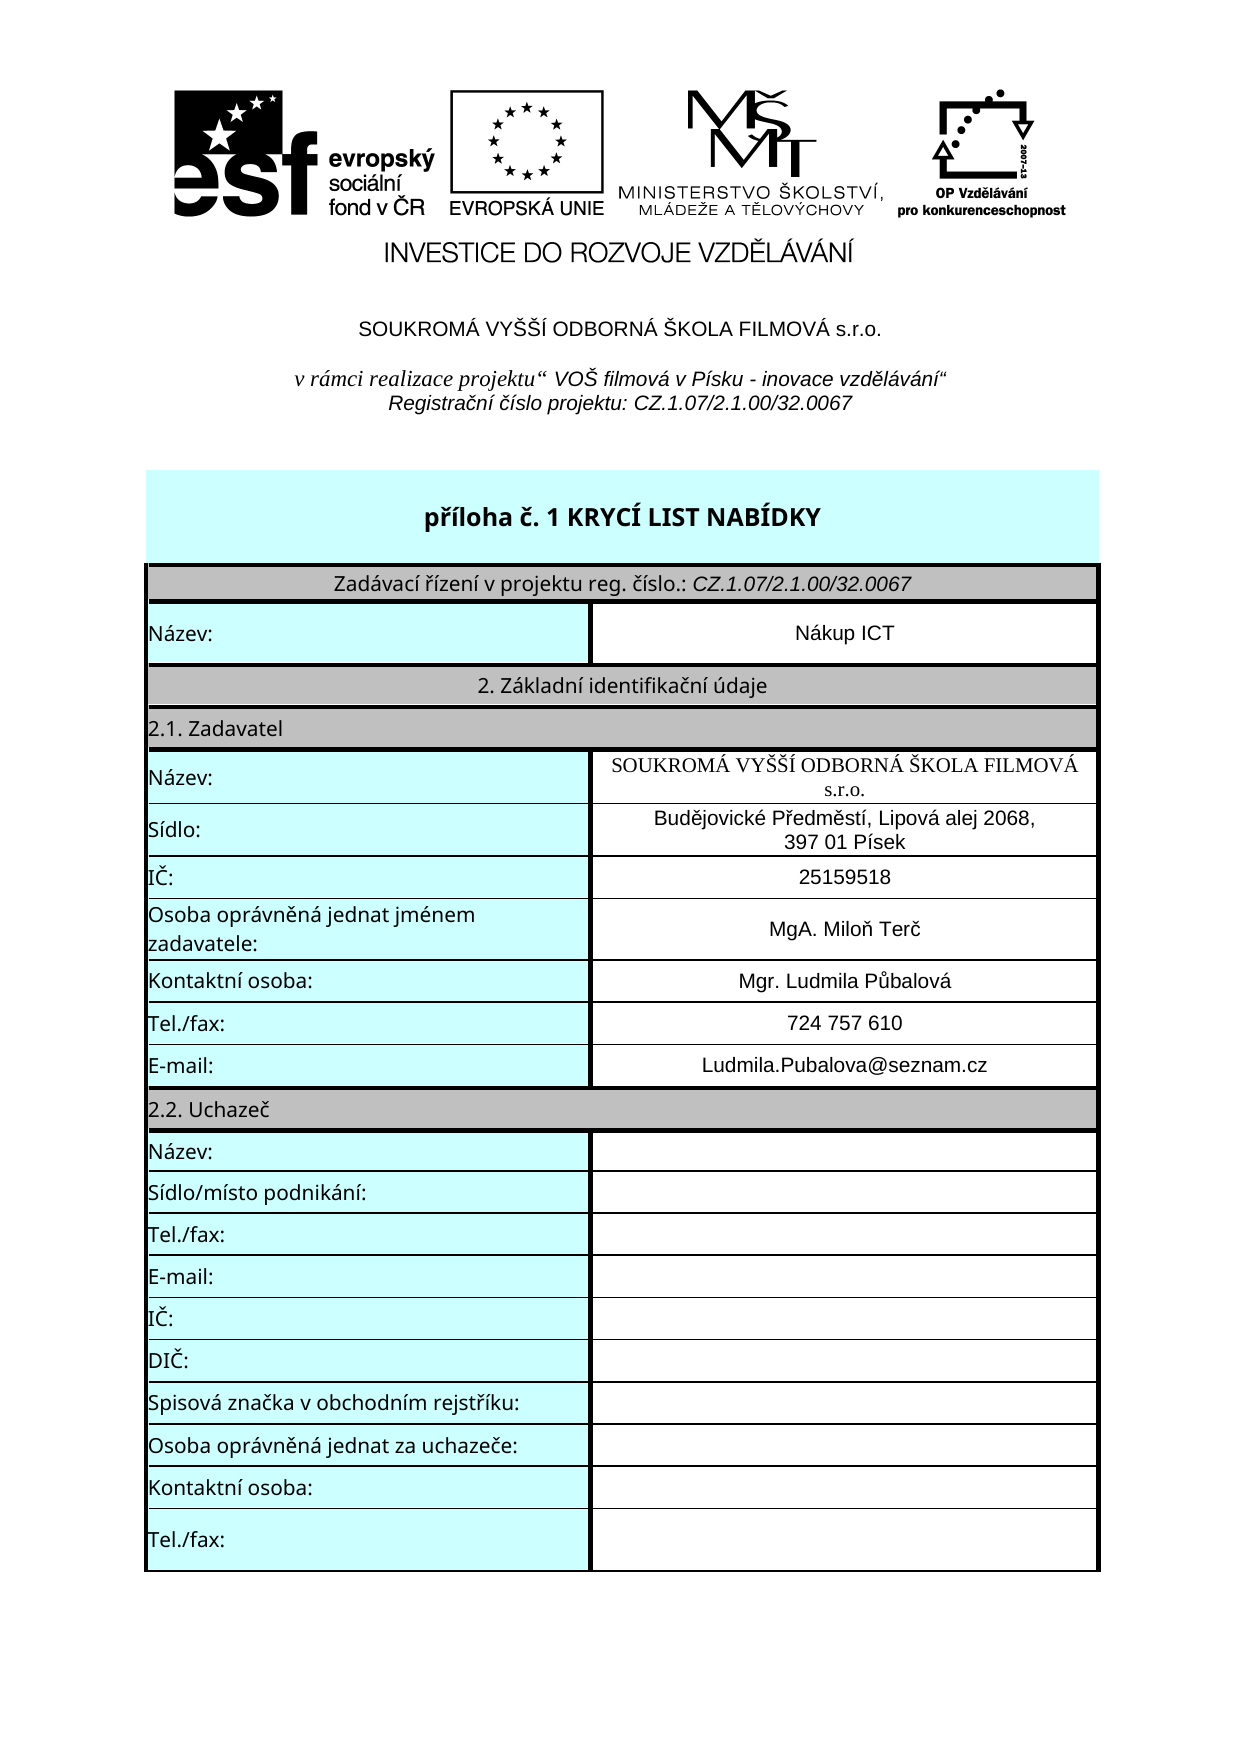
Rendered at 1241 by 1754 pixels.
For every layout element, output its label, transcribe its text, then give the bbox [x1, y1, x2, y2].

table_cell [593, 1298, 1096, 1339]
table_cell Spisová značka v obchodním rejstříku: [148, 1382, 588, 1423]
table_cell SOUKROMÁ VYŠŠÍ ODBORNÁ ŠKOLA FILMOVÁ s.r.o. [593, 752, 1096, 803]
table_cell [593, 1467, 1096, 1507]
table_cell Kontaktní osoba: [148, 960, 588, 1001]
table_cell Sídlo/místo podnikání: [148, 1171, 588, 1212]
text SOUKROMÁ VYŠŠÍ ODBORNÁ ŠKOLA FILMOVÁ s.r.o. [148, 317, 1093, 341]
picture [147, 73, 1093, 279]
table_cell Tel./fax: [148, 1509, 588, 1570]
table_cell Zadávací řízení v projektu reg. číslo.: CZ.1.07/2.1.00/32.0067 [148, 564, 1096, 599]
table_cell [593, 1383, 1096, 1423]
table_header příloha č. 1 KRYCÍ LIST NABÍDKY [146, 470, 1099, 563]
table_cell Tel./fax: [148, 1213, 588, 1254]
table_cell [593, 1256, 1096, 1297]
table_cell [593, 1425, 1096, 1465]
table_cell 2.2. Uchazeč [148, 1087, 1096, 1128]
table_cell Mgr. Ludmila Půbalová [593, 961, 1096, 1001]
table_cell Osoba oprávněná jednat za uchazeče: [148, 1424, 588, 1465]
table_cell 2.1. Zadavatel [148, 706, 1096, 747]
table_cell 724 757 610 [593, 1003, 1096, 1043]
table_cell Kontaktní osoba: [148, 1466, 588, 1507]
table_cell Název: [148, 600, 588, 662]
table_cell Název: [148, 748, 588, 803]
table_cell Osoba oprávněná jednat jménem zadavatele: [148, 899, 588, 959]
text v rámci realizace projektu“ VOŠ filmová v Písku - inovace vzdělávání“ [148, 365, 1093, 391]
text Registrační číslo projektu: CZ.1.07/2.1.00/32.0067 [148, 391, 1093, 415]
table_cell E-mail: [148, 1255, 588, 1297]
table_cell Budějovické Předměstí, Lipová alej 2068, 397 01 Písek [593, 804, 1096, 855]
table_cell IČ: [148, 856, 588, 897]
table_cell [593, 1340, 1096, 1381]
table_cell Sídlo: [148, 804, 588, 855]
table_cell Tel./fax: [148, 1002, 588, 1043]
table_cell Název: [148, 1129, 588, 1170]
table_cell [593, 1133, 1096, 1170]
table_cell [593, 1509, 1096, 1570]
table_cell MgA. Miloň Terč [593, 899, 1096, 959]
table_cell [593, 1172, 1096, 1212]
table_cell DIČ: [148, 1340, 588, 1381]
table_cell 25159518 [593, 857, 1096, 897]
table_cell Nákup ICT [593, 604, 1096, 662]
table_cell [593, 1214, 1096, 1254]
table_cell Ludmila.Pubalova@seznam.cz [593, 1045, 1096, 1086]
table_cell 2. Základní identifikační údaje [148, 664, 1096, 704]
table_cell E-mail: [148, 1045, 588, 1086]
table_cell IČ: [148, 1298, 588, 1339]
